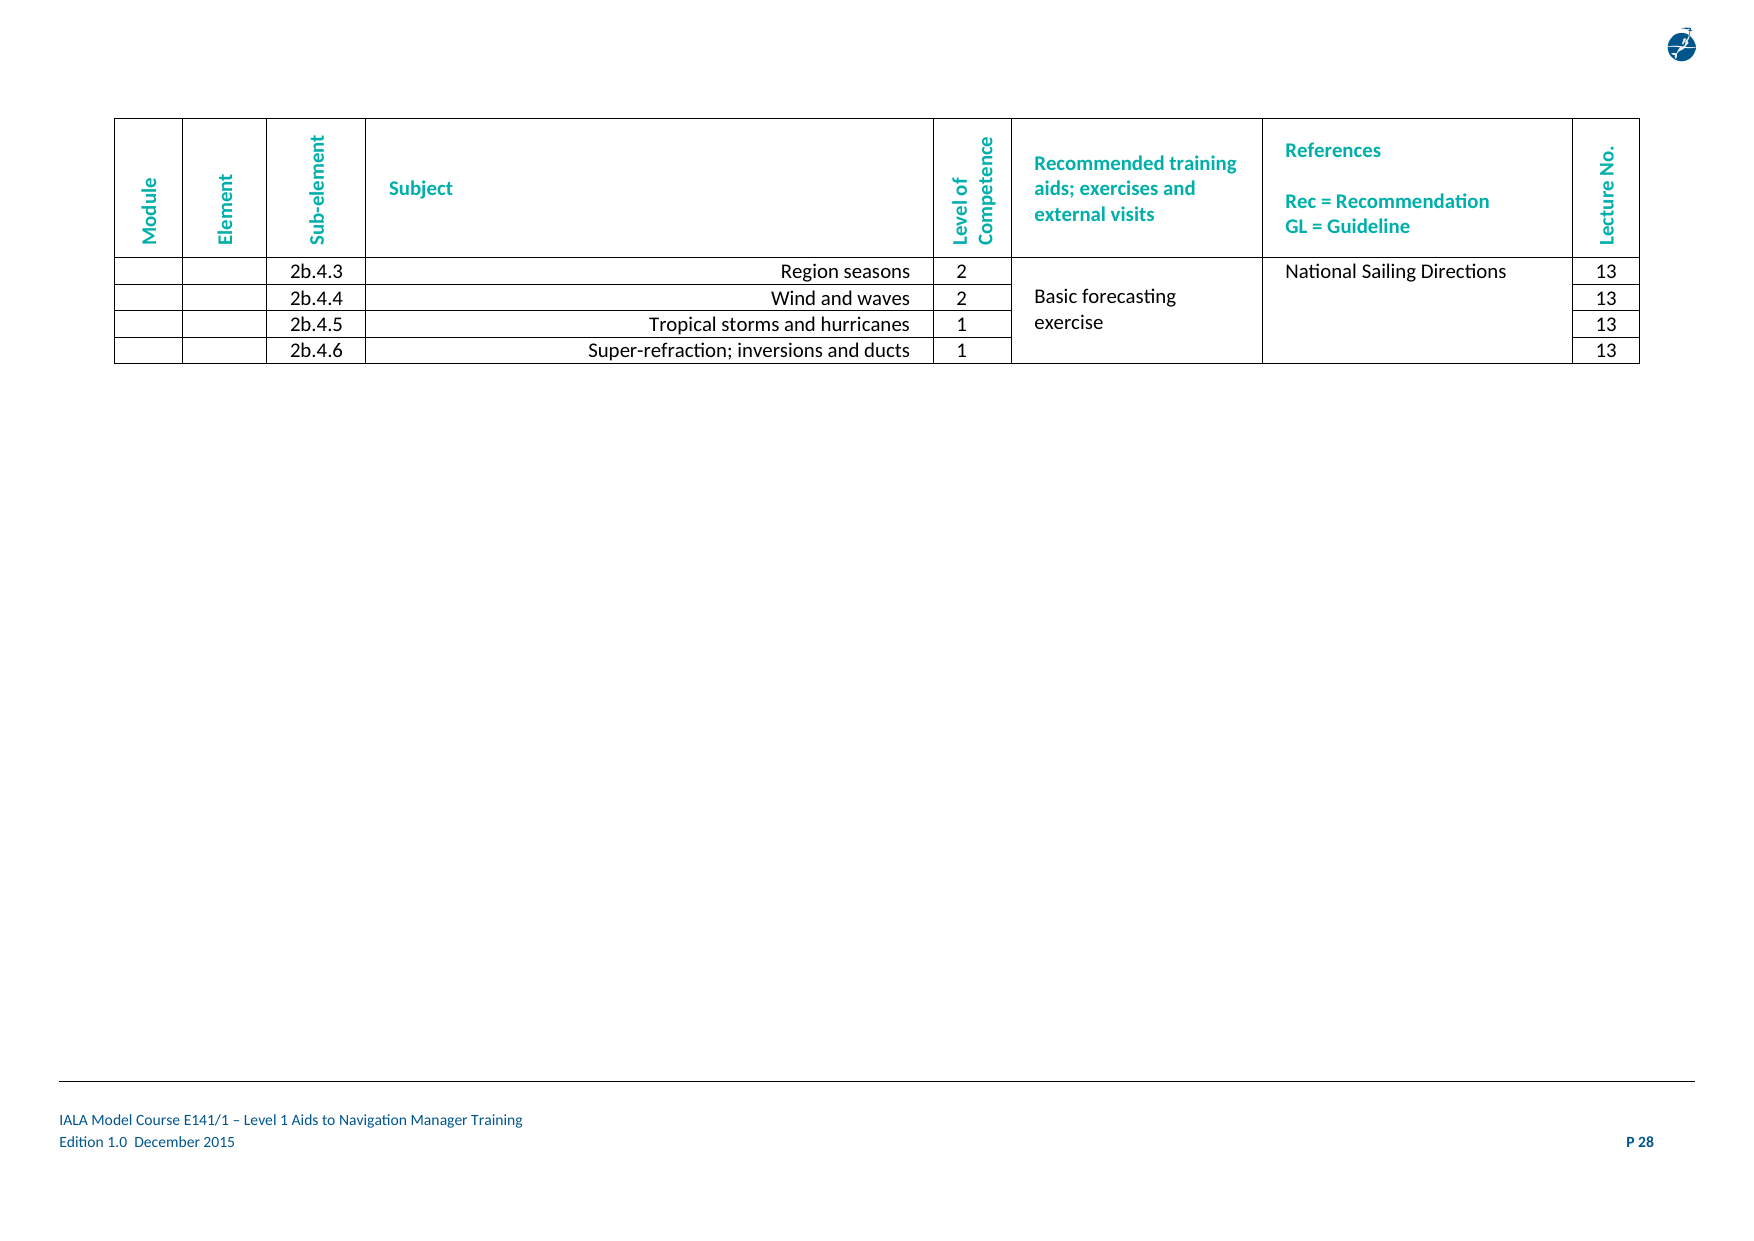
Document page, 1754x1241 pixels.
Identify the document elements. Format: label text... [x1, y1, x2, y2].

table_cell [183, 285, 266, 310]
table_cell 1 [934, 311, 1011, 337]
table_cell Region seasons [366, 258, 933, 284]
table_header References Rec = Recommendation GL = Guideline [1263, 119, 1572, 257]
table_header Subject [366, 119, 933, 257]
table_cell Super-refraction; inversions and ducts [366, 338, 933, 363]
table_cell [115, 311, 182, 337]
table_cell 13 [1573, 338, 1639, 363]
table_cell 2b.4.5 [267, 311, 365, 337]
table_cell Tropical storms and hurricanes [366, 311, 933, 337]
table_cell [183, 258, 266, 284]
table_cell Wind and waves [366, 285, 933, 310]
table_cell 13 [1573, 311, 1639, 337]
table_header Recommended training aids; exercises and external visits [1012, 119, 1262, 257]
table_cell 13 [1573, 285, 1639, 310]
table_header Sub-element [267, 119, 365, 257]
table_cell [115, 338, 182, 363]
table_cell [115, 285, 182, 310]
table_cell 2 [934, 258, 1011, 284]
table_cell [183, 338, 266, 363]
table_cell 13 [1573, 258, 1639, 284]
table_header Element [183, 119, 266, 257]
table_cell [183, 311, 266, 337]
table_cell 1 [934, 338, 1011, 363]
table_header Level of Competence [934, 119, 1011, 257]
picture [1636, 0, 1754, 96]
table_cell [115, 258, 182, 284]
table_header Lecture No. [1573, 119, 1639, 257]
table_cell 2b.4.3 [267, 258, 365, 284]
table_cell 2b.4.6 [267, 338, 365, 363]
table_cell 2b.4.4 [267, 285, 365, 310]
table_header Module [115, 119, 182, 257]
table_cell 2 [934, 285, 1011, 310]
